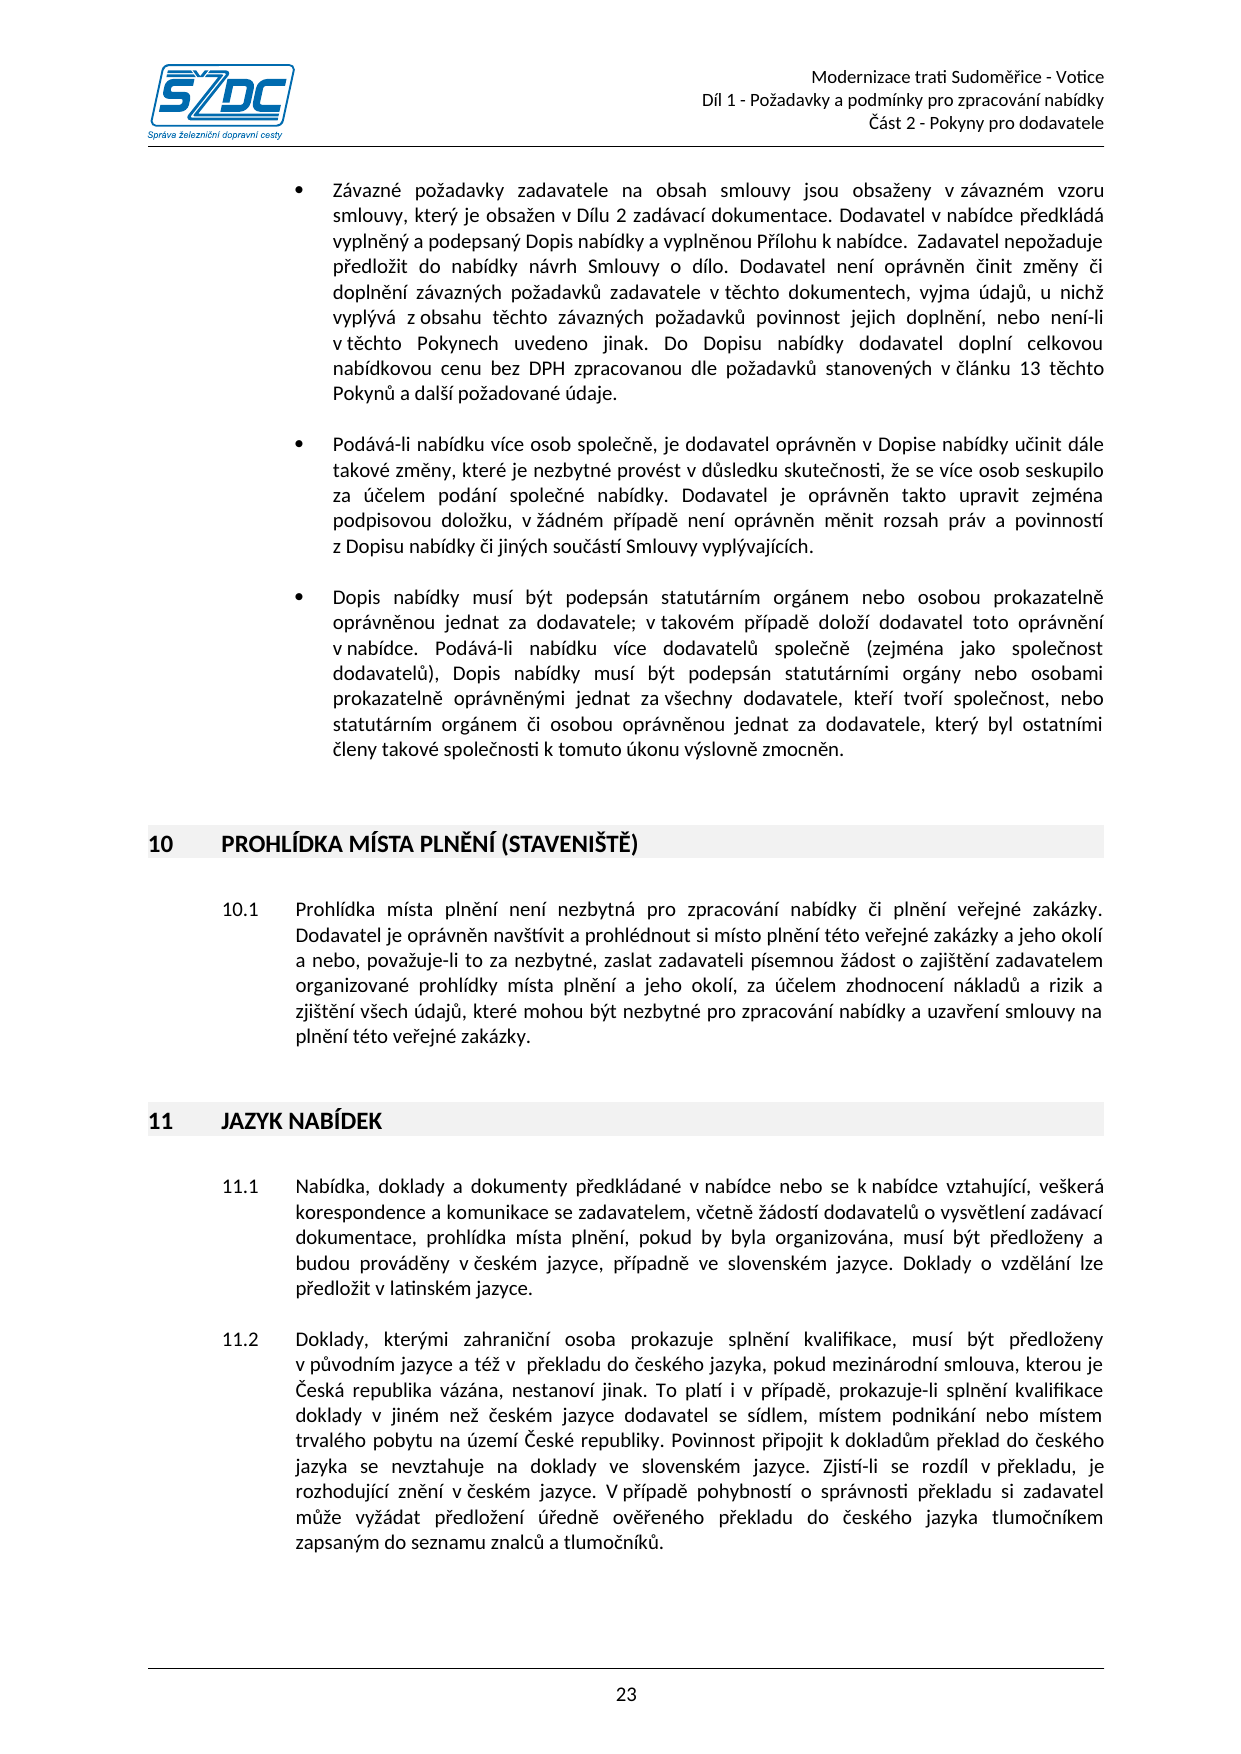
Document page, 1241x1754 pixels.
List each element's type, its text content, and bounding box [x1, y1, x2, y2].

list Podává-li nabídku více osob společně, je dodavatel oprávněn v Dopise nabídky učinit dále takové změny, které je nezbytné provést v důsledku skutečnosti, že se více osob seskupilo za účelem podání společné nabídky. Dodavatel je oprávněn takto upravit zejména podpisovou doložku, v žádném případě není oprávněn měnit rozsah práv a povinností z Dopisu nabídky či jiných součástí Smlouvy vyplývajících. [295, 431, 1104, 558]
subtitle JAZYK NABÍDEK [148, 1102, 1104, 1136]
subtitle PROHLÍDKA MÍSTA PLNĚNÍ (STAVENIŠTĚ) [148, 825, 1104, 858]
list Prohlídka místa plnění není nezbytná pro zpracování nabídky či plnění veřejné zakázky. Dodavatel je oprávněn navštívit a prohlédnout si místo plnění této veřejné zakázky a jeho okolí a nebo, považuje-li to za nezbytné, zaslat zadavateli písemnou žádost o zajištění zadavatelem organizované prohlídky místa plnění a jeho okolí, za účelem zhodnocení nákladů a rizik a zjištění všech údajů, které mohou být nezbytné pro zpracování nabídky a uzavření smlouvy na plnění této veřejné zakázky. [222, 896, 1104, 1049]
list Závazné požadavky zadavatele na obsah smlouvy jsou obsaženy v závazném vzoru smlouvy, který je obsažen v Dílu 2 zadávací dokumentace. Dodavatel v nabídce předkládá vyplněný a podepsaný Dopis nabídky a vyplněnou Přílohu k nabídce. Zadavatel nepožaduje předložit do nabídky návrh Smlouvy o dílo. Dodavatel není oprávněn činit změny či doplnění závazných požadavků zadavatele v těchto dokumentech, vyjma údajů, u nichž vyplývá z obsahu těchto závazných požadavků povinnost jejich doplnění, nebo není-li v těchto Pokynech uvedeno jinak. Do Dopisu nabídky dodavatel doplní celkovou nabídkovou cenu bez DPH zpracovanou dle požadavků stanovených v článku 13 těchto Pokynů a další požadované údaje. [295, 177, 1104, 406]
list Nabídka, doklady a dokumenty předkládané v nabídce nebo se k nabídce vztahující, veškerá korespondence a komunikace se zadavatelem, včetně žádostí dodavatelů o vysvětlení zadávací dokumentace, prohlídka místa plnění, pokud by byla organizována, musí být předloženy a budou prováděny v českém jazyce, případně ve slovenském jazyce. Doklady o vzdělání lze předložit v latinském jazyce. [222, 1173, 1104, 1301]
list Dopis nabídky musí být podepsán statutárním orgánem nebo osobou prokazatelně oprávněnou jednat za dodavatele; v takovém případě doloží dodavatel toto oprávnění v nabídce. Podává-li nabídku více dodavatelů společně (zejména jako společnost dodavatelů), Dopis nabídky musí být podepsán statutárními orgány nebo osobami prokazatelně oprávněnými jednat za všechny dodavatele, kteří tvoří společnost, nebo statutárním orgánem či osobou oprávněnou jednat za dodavatele, který byl ostatními členy takové společnosti k tomuto úkonu výslovně zmocněn. [295, 584, 1104, 762]
list Doklady, kterými zahraniční osoba prokazuje splnění kvalifikace, musí být předloženy v původním jazyce a též v překladu do českého jazyka, pokud mezinárodní smlouva, kterou je Česká republika vázána, nestanoví jinak. To platí i v případě, prokazuje-li splnění kvalifikace doklady v jiném než českém jazyce dodavatel se sídlem, místem podnikání nebo místem trvalého pobytu na území České republiky. Povinnost připojit k dokladům překlad do českého jazyka se nevztahuje na doklady ve slovenském jazyce. Zjistí-li se rozdíl v překladu, je rozhodující znění v českém jazyce. V případě pohybností o správnosti překladu si zadavatel může vyžádat předložení úředně ověřeného překladu do českého jazyka tlumočníkem zapsaným do seznamu znalců a tlumočníků. [222, 1326, 1104, 1555]
